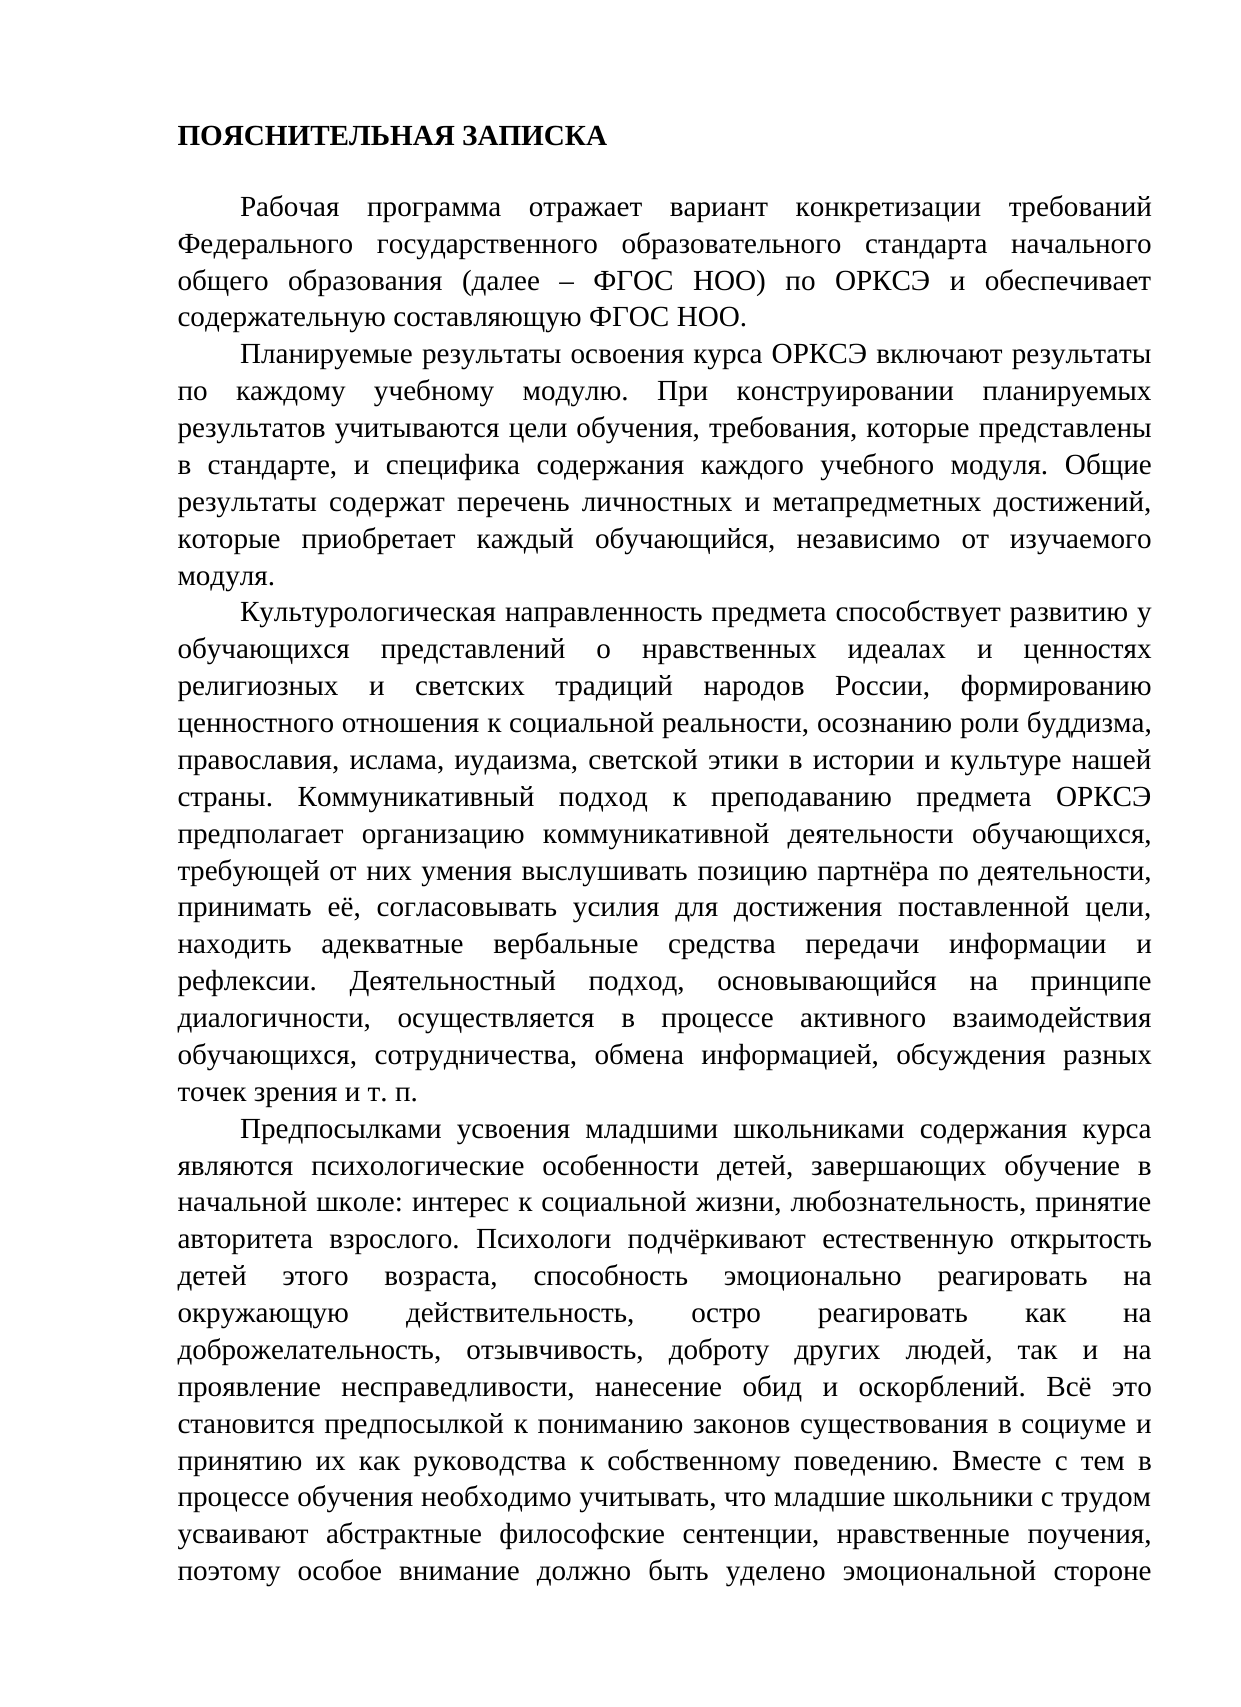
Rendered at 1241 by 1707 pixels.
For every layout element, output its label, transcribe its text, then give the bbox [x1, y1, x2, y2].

text Рабочая программа отражает вариант конкретизации требований Федерального государственного образовательного стандарта начального общего образования (далее – ФГОС НОО) по ОРКСЭ и обеспечивает содержательную составляющую ФГОС НОО. [177, 189, 1152, 333]
text Культурологическая направленность предмета способствует развитию у обучающихся представлений о нравственных идеалах и ценностях религиозных и светских традиций народов России, формированию ценностного отношения к социальной реальности, осознанию роли буддизма, православия, ислама, иудаизма, светской этики в истории и культуре нашей страны. Коммуникативный подход к преподаванию предмета ОРКСЭ предполагает организацию коммуникативной деятельности обучающихся, требующей от них умения выслушивать позицию партнёра по деятельности, принимать её, согласовывать усилия для достижения поставленной цели, находить адекватные вербальные средства передачи информации и рефлексии. Деятельностный подход, основывающийся на принципе диалогичности, осуществляется в процессе активного взаимодействия обучающихся, сотрудничества, обмена информацией, обсуждения разных точек зрения и т. п. [177, 594, 1152, 1107]
text ПОЯСНИТЕЛЬНАЯ ЗАПИСКА [177, 118, 1152, 152]
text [177, 1111, 1152, 1587]
text Планируемые результаты освоения курса ОРКСЭ включают результаты по каждому учебному модулю. При конструировании планируемых результатов учитываются цели обучения, требования, которые представлены в стандарте, и специфика содержания каждого учебного модуля. Общие результаты содержат перечень личностных и метапредметных достижений, которые приобретает каждый обучающийся, независимо от изучаемого модуля. [177, 336, 1152, 591]
